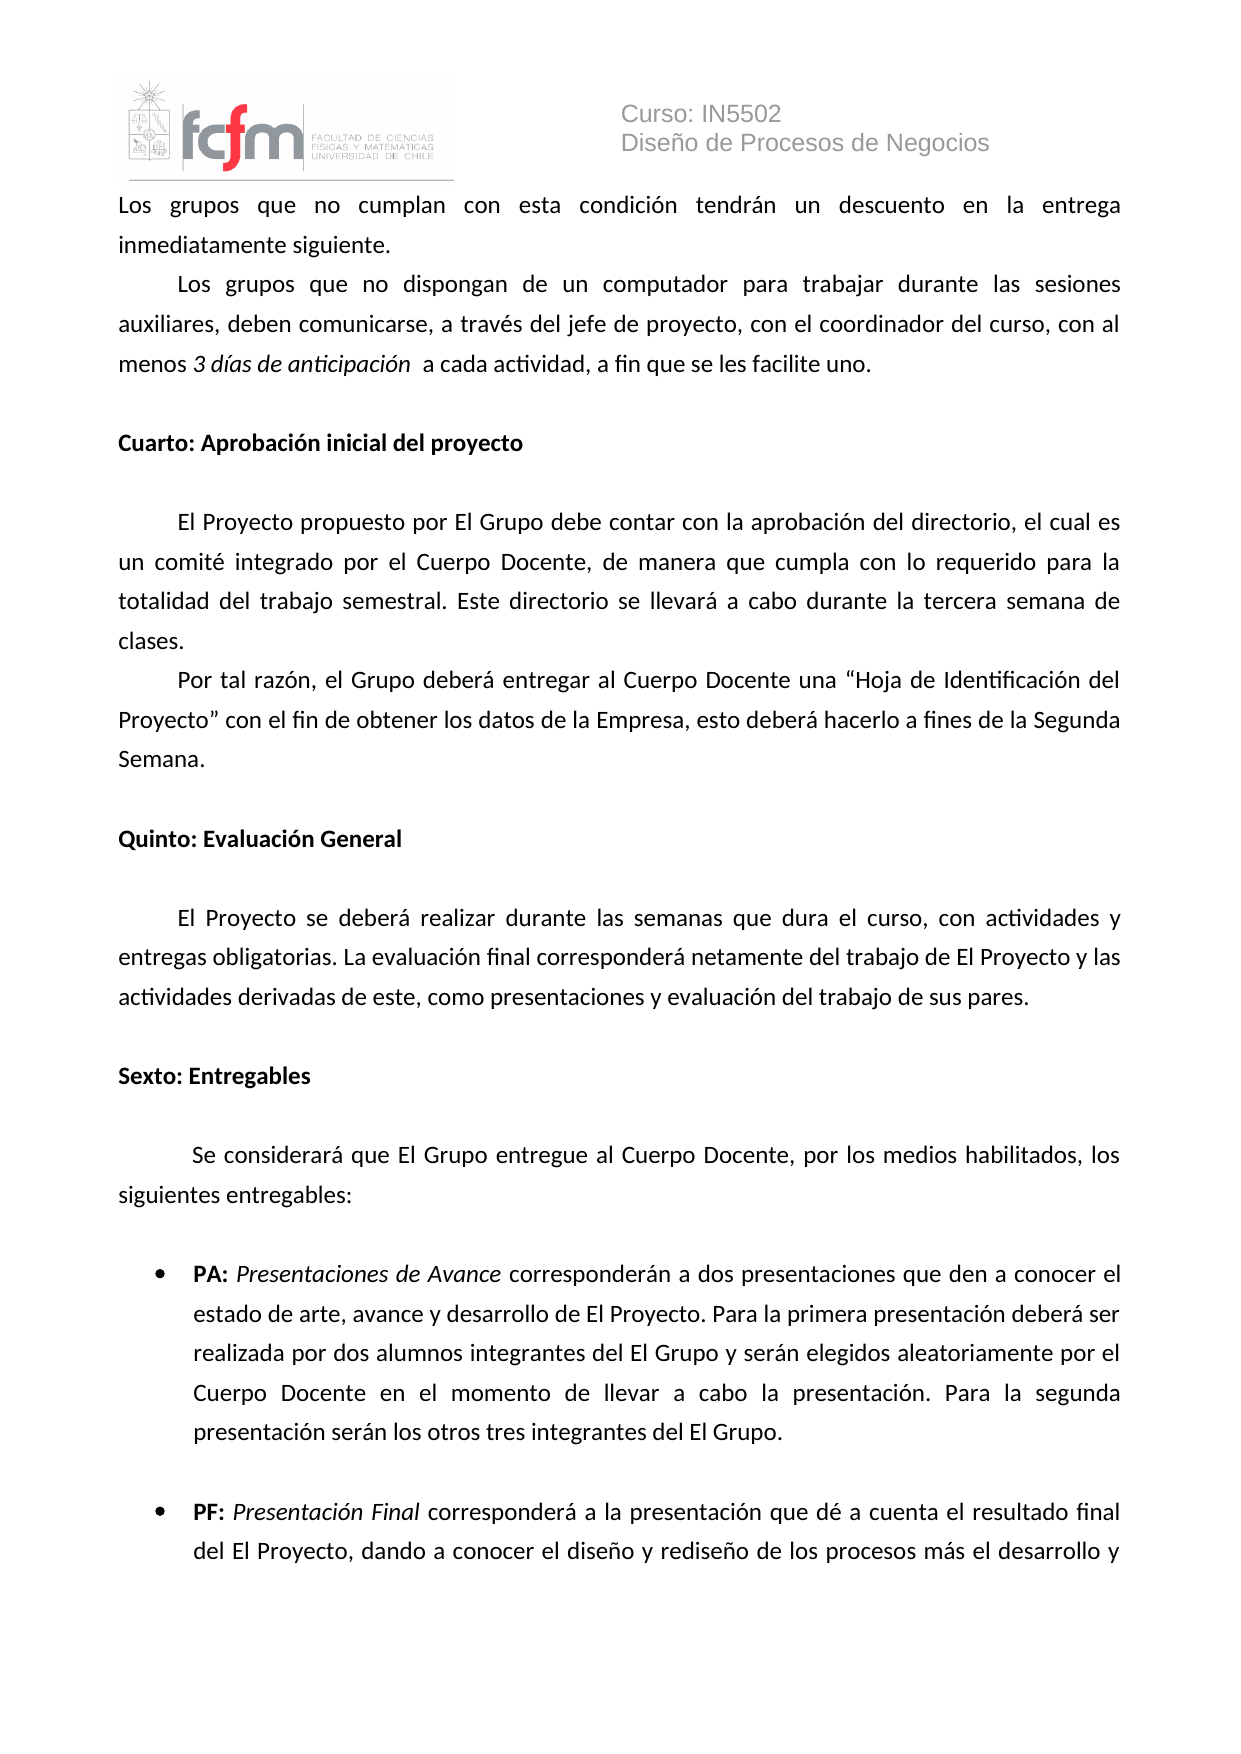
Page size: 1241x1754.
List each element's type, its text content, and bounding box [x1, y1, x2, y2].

text Se considerará que El Grupo entregue al Cuerpo Docente, por los medios habilitados, los siguientes entregables: [118, 1139, 1122, 1209]
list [156, 1496, 1122, 1566]
text Los grupos que no dispongan de un computador para trabajar durante las sesiones auxiliares, deben comunicarse, a través del jefe de proyecto, con el coordinador del curso, con al menos 3 días de anticipación a cada actividad, a fin que se les facilite uno. [118, 269, 1122, 378]
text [118, 189, 1122, 259]
text El Proyecto propuesto por El Grupo debe contar con la aprobación del directorio, el cual es un comité integrado por el Cuerpo Docente, de manera que cumpla con lo requerido para la totalidad del trabajo semestral. Este directorio se llevará a cabo durante la tercera semana de clases. [118, 506, 1122, 655]
list :: Nota de Presentación de avance n°2 [118, 73, 454, 190]
list PA: Presentaciones de Avance corresponderán a dos presentaciones que den a conocer el estado de arte, avance y desarrollo de El Proyecto. Para la primera presentación deberá ser realizada por dos alumnos integrantes del El Grupo y serán elegidos aleatoriamente por el Cuerpo Docente en el momento de llevar a cabo la presentación. Para la segunda presentación serán los otros tres integrantes del El Grupo. [156, 1258, 1122, 1447]
text Por tal razón, el Grupo deberá entregar al Cuerpo Docente una “Hoja de Identificación del Proyecto” con el fin de obtener los datos de la Empresa, esto deberá hacerlo a fines de la Segunda Semana. [118, 664, 1122, 774]
text Sexto: Entregables [118, 1060, 1122, 1091]
text El Proyecto se deberá realizar durante las semanas que dura el curso, con actividades y entregas obligatorias. La evaluación final corresponderá netamente del trabajo de El Proyecto y las actividades derivadas de este, como presentaciones y evaluación del trabajo de sus pares. [118, 902, 1122, 1012]
text Cuarto: Aprobación inicial del proyecto [118, 427, 1122, 457]
text Quinto: Evaluación General [118, 823, 1122, 853]
